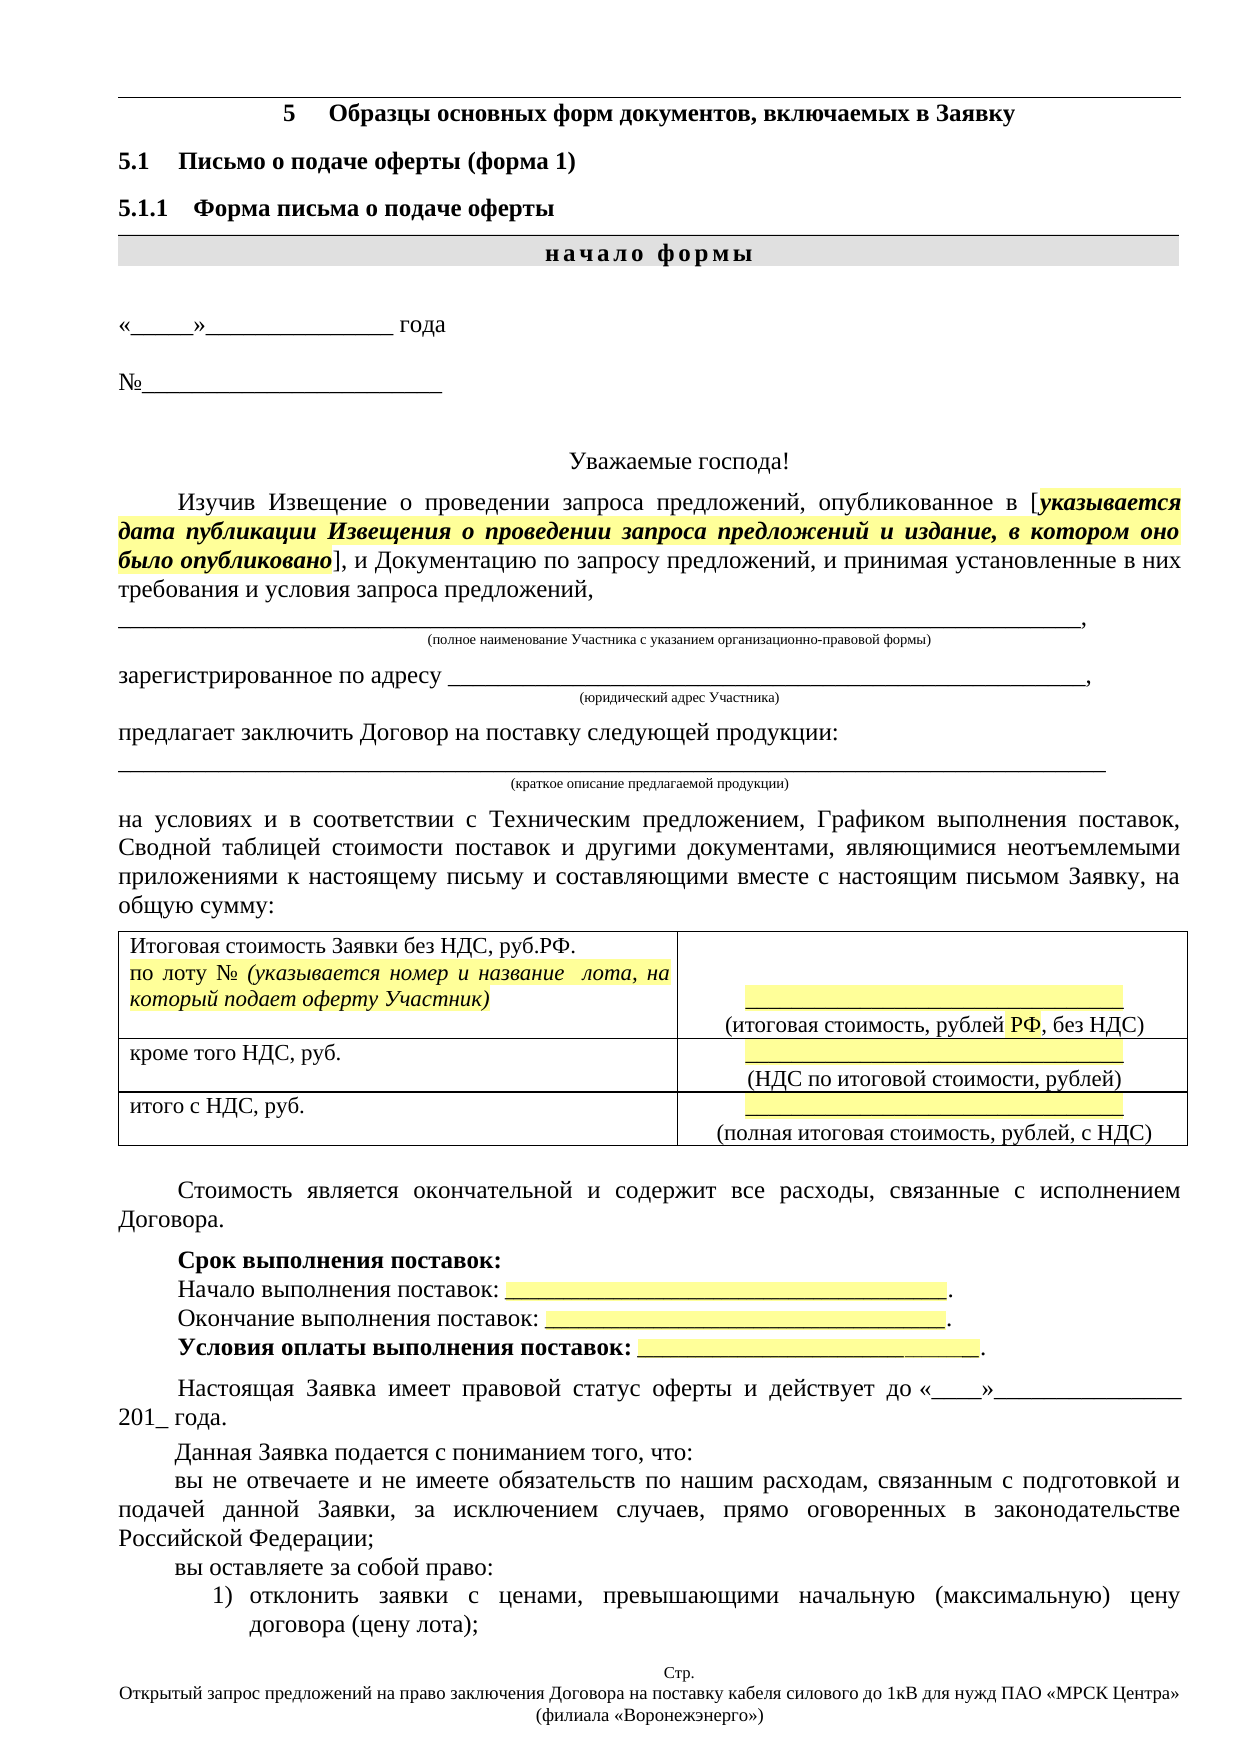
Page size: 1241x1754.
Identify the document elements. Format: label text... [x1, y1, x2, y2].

text (краткое описание предлагаемой продукции) [118, 775, 1181, 804]
text Уважаемые господа! [118, 446, 1181, 475]
text (полное наименование Участника с указанием организационно-правовой формы) [118, 631, 1181, 660]
text Изучив Извещение о проведении запроса предложений, опубликованное в [указывается дата публикации Извещения о проведении запроса предложений и издание, в котором оно было опубликовано], и Документацию по запросу предложений, и принимая установленные в них требования и условия запроса предложений, [118, 487, 1181, 516]
text Условия оплаты выполнения поставок: _________________________________________. [118, 1332, 1181, 1360]
text предлагает заключить Договор на поставку следующей продукции: [118, 717, 1181, 746]
text Данная Заявка подается с пониманием того, что: [118, 1437, 1181, 1465]
subtitle Письмо о подаче оферты (форма 1) [118, 146, 1181, 175]
text _______________________________________________________________________________ [118, 746, 1181, 775]
text вы оставляете за собой право: [118, 1552, 1181, 1580]
text Срок выполнения поставок: [118, 1245, 1181, 1274]
text _____________________________________________________________________________, [118, 602, 1181, 631]
text на условиях и в соответствии с Техническим предложением, Графиком выполнения поставок, Сводной таблицей стоимости поставок и другими документами, являющимися неотъемлемыми приложениями к настоящему письму и составляющими вместе с настоящим письмом Заявку, на общую сумму: [118, 804, 1181, 919]
text начало формы [118, 236, 1179, 266]
subtitle Форма письма о подаче оферты [118, 193, 1181, 222]
text Окончание выполнения поставок: ________________________________________________. [118, 1303, 1181, 1332]
subtitle Образцы основных форм документов, включаемых в Заявку [117, 98, 1181, 127]
list отклонить заявки с ценами, превышающими начальную (максимальную) цену договора (цену лота); [212, 1580, 1181, 1638]
text (юридический адрес Участника) [118, 689, 1181, 717]
table_header _________________________________ (итоговая стоимость, рублей РФ, без НДС) [678, 932, 1187, 1038]
text Начало выполнения поставок: _____________________________________________________. [118, 1274, 1181, 1303]
text «_____»_______________ года [118, 309, 635, 338]
text зарегистрированное по адресу ___________________________________________________, [118, 660, 1181, 689]
text Стоимость является окончательной и содержит все расходы, связанные с исполнением Договора. [118, 1175, 1181, 1233]
table_cell _________________________________ (полная итоговая стоимость, рублей, с НДС) [678, 1093, 1187, 1145]
table_cell кроме того НДС, руб. [119, 1039, 677, 1091]
text вы не отвечаете и не имеете обязательств по нашим расходам, связанным с подготовкой и подачей данной Заявки, за исключением случаев, прямо оговоренных в законодательстве Российской Федерации; [118, 1465, 1181, 1552]
text Настоящая Заявка имеет правовой статус оферты и действует до «____»_______________ 201_ года. [118, 1373, 1181, 1430]
table_cell итого с НДС, руб. [119, 1093, 677, 1145]
table_cell _________________________________ (НДС по итоговой стоимости, рублей) [678, 1039, 1187, 1091]
text №________________________ [118, 367, 635, 396]
table_header Итоговая стоимость Заявки без НДС, руб.РФ. по лоту № (указывается номер и название лота, на который подает оферту Участник) [119, 932, 677, 1038]
text Изучив Извещение о проведении запроса предложений, опубликованное в [указывается дата публикации Извещения о проведении запроса предложений и издание, в котором оно было опубликовано], и Документацию по запросу предложений, и принимая установленные в них требования и условия запроса предложений, [118, 545, 1181, 602]
